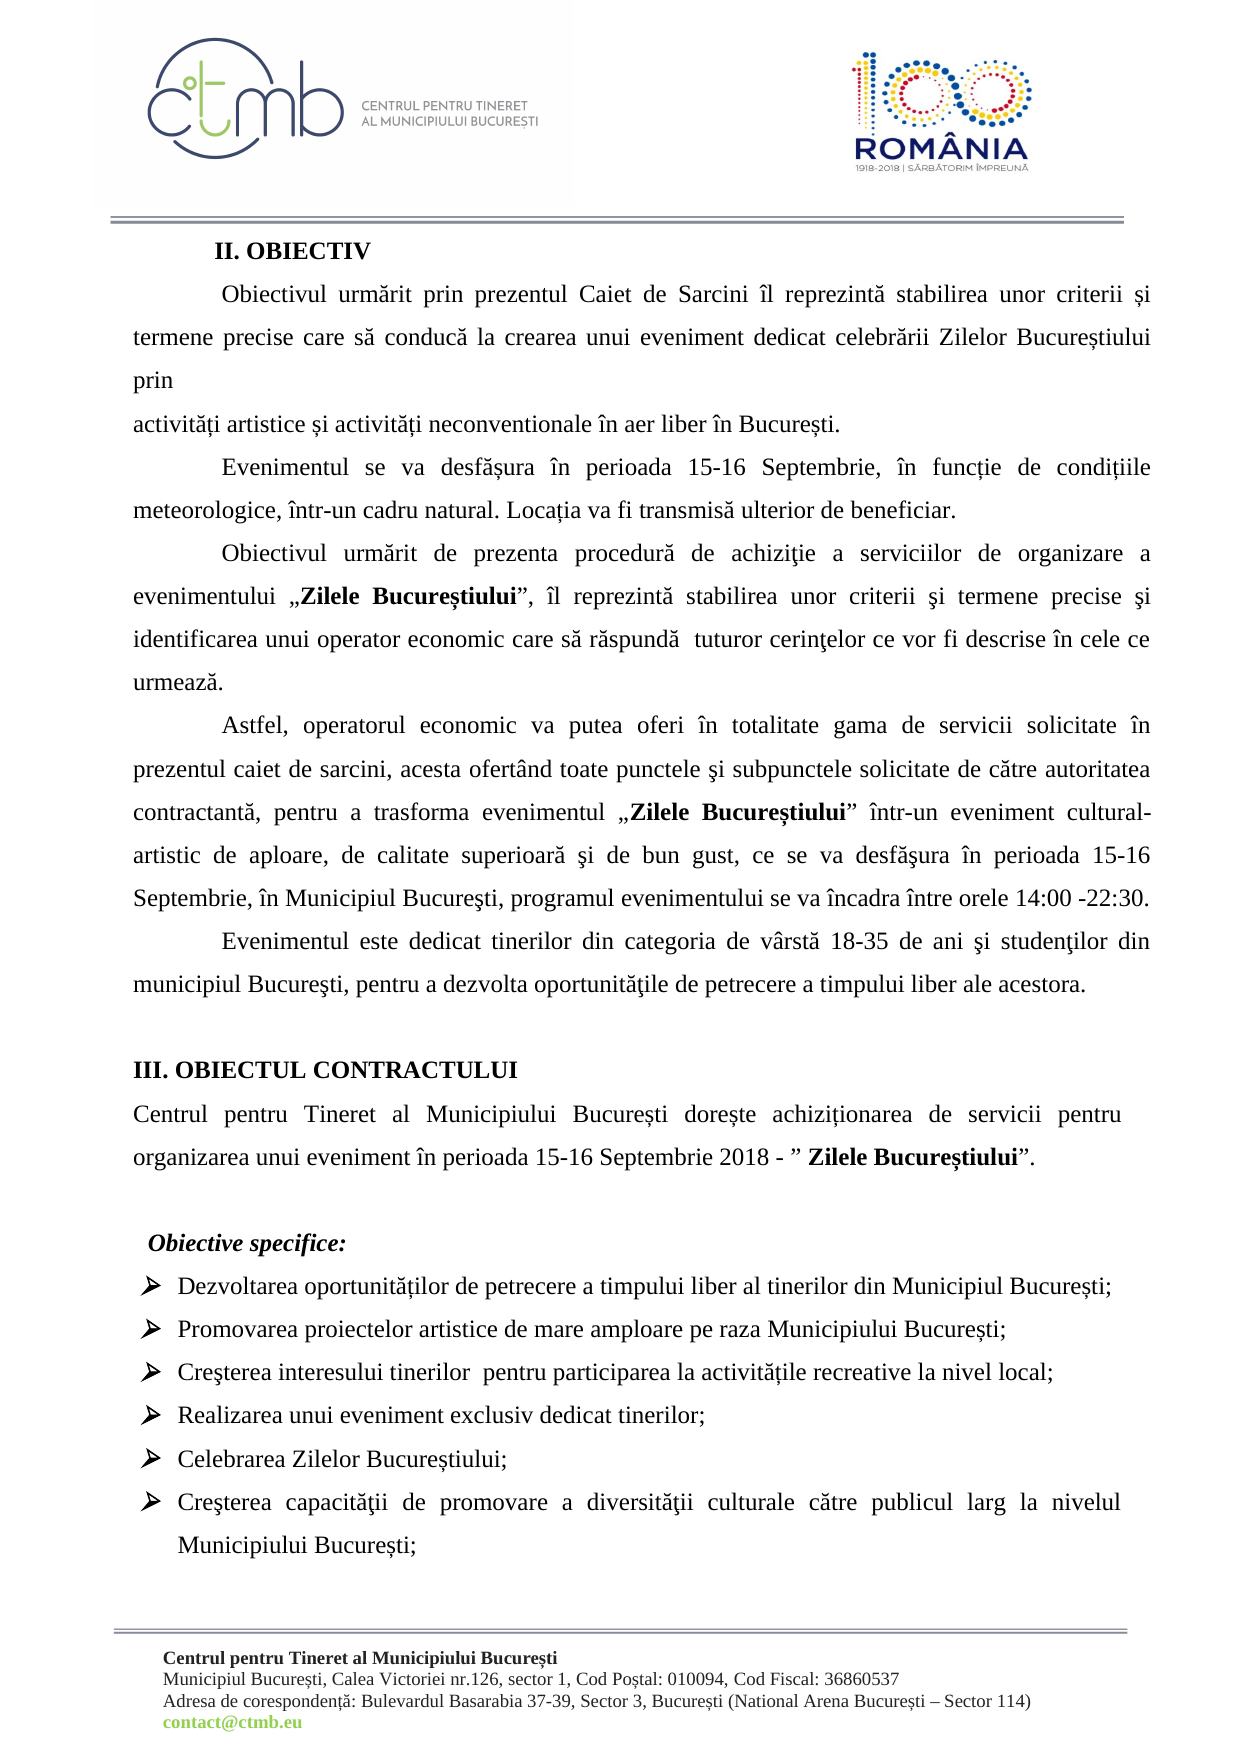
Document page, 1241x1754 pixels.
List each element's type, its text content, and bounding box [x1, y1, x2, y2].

list Dezvoltarea oportunităților de petrecere a timpului liber al tinerilor din Municipiul București; [140, 1271, 1122, 1300]
list Promovarea proiectelor artistice de mare amploare pe raza Municipiului București; [140, 1314, 1122, 1343]
text Obiectivul urmărit de prezenta procedură de achiziţie a serviciilor de organizare a evenimentului „Zilele Bucureștiului”, îl reprezintă stabilirea unor criterii şi termene precise şi identificarea unui operator economic care să răspundă tuturor cerinţelor ce vor fi descrise în cele ce urmează. [133, 538, 1152, 696]
text Obiectivul urmărit prin prezentul Caiet de Sarcini îl reprezintă stabilirea unor criterii și termene precise care să conducă la crearea unui eveniment dedicat celebrării Zilelor Bucureștiului prin [133, 279, 1152, 394]
text III. OBIECTUL CONTRACTULUI [133, 1056, 1122, 1084]
text II. OBIECTIV [133, 236, 1152, 265]
picture [93, 0, 1124, 224]
text Obiective specifice: [148, 1228, 1122, 1257]
list Creşterea capacităţii de promovare a diversităţii culturale către publicul larg la nivelul Municipiului București; [140, 1487, 1122, 1559]
list Celebrarea Zilelor Bucureștiului; [140, 1444, 1122, 1472]
picture [113, 1618, 1128, 1634]
text Evenimentul se va desfășura în perioada 15-16 Septembrie, în funcție de condițiile meteorologice, într-un cadru natural. Locația va fi transmisă ulterior de beneficiar. [133, 452, 1152, 524]
text activități artistice și activități neconventionale în aer liber în București. [133, 409, 1152, 437]
text Evenimentul este dedicat tinerilor din categoria de vârstă 18-35 de ani şi studenţilor din municipiul Bucureşti, pentru a dezvolta oportunităţile de petrecere a timpului liber ale acestora. [133, 926, 1152, 998]
text Centrul pentru Tineret al Municipiului București dorește achiziționarea de servicii pentru organizarea unui eveniment în perioada 15-16 Septembrie 2018 - ” Zilele Bucureștiului”. [133, 1099, 1122, 1171]
text Astfel, operatorul economic va putea oferi în totalitate gama de servicii solicitate în prezentul caiet de sarcini, acesta ofertând toate punctele şi subpunctele solicitate de către autoritatea contractantă, pentru a trasforma evenimentul „Zilele Bucureștiului” într-un eveniment cultural-artistic de aploare, de calitate superioară şi de bun gust, ce se va desfăşura în perioada 15-16 Septembrie, în Municipiul Bucureşti, programul evenimentului se va încadra între orele 14:00 -22:30. [133, 711, 1152, 912]
list Realizarea unui eveniment exclusiv dedicat tinerilor; [140, 1401, 1122, 1429]
list Creşterea interesului tinerilor pentru participarea la activitățile recreative la nivel local; [140, 1357, 1122, 1386]
